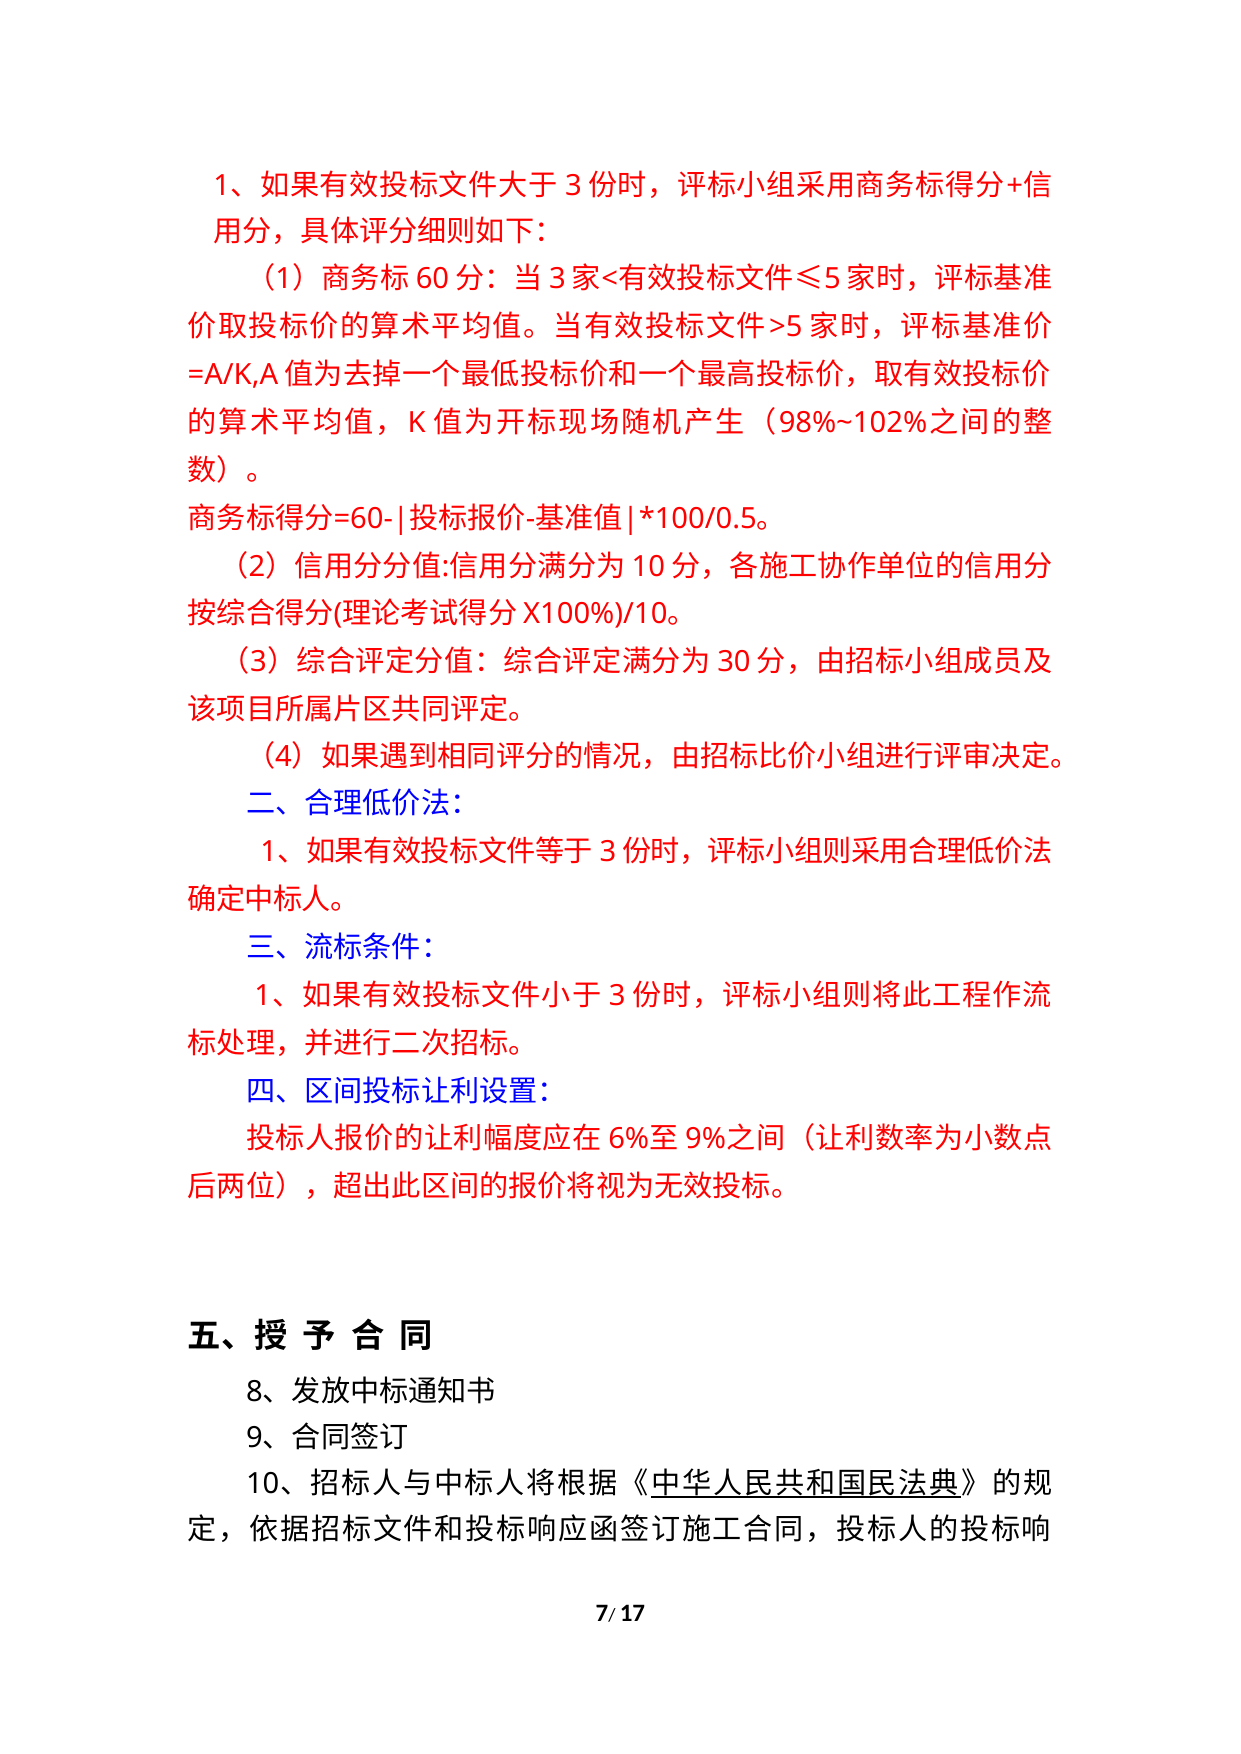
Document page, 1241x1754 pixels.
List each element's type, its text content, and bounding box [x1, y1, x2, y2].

text （1）商务标60分：当3家<有效投标文件≤5家时，评标基准价取投标价的算术平均值。当有效投标文件>5家时，评标基准价=A/K,A值为去掉一个最低投标价和一个最高投标价，取有效投标价的算术平均值，K值为开标现场随机产生（98%~102%之间的整数）。 [187, 250, 1053, 490]
text 五、授 予 合 同 [187, 1300, 1053, 1365]
text 二、合理低价法： [187, 775, 1053, 823]
text （4）如果遇到相同评分的情况，由招标比价小组进行评审决定。 [187, 729, 1053, 775]
text 1、如果有效投标文件大于3份时，评标小组采用商务标得分+信用分，具体评分细则如下： [213, 158, 1053, 250]
text 8、发放中标通知书 [187, 1365, 1053, 1411]
text （3）综合评定分值：综合评定满分为30分，由招标小组成员及该项目所属片区共同评定。 [187, 633, 1053, 729]
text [187, 1457, 1053, 1548]
text 投标人报价的让利幅度应在6%至9%之间（让利数率为小数点后两位），超出此区间的报价将视为无效投标。 [187, 1111, 1053, 1206]
text （2）信用分分值:信用分满分为10分，各施工协作单位的信用分按综合得分(理论考试得分X100%)/10。 [187, 538, 1053, 633]
text 商务标得分=60-|投标报价-基准值|*100/0.5。 [187, 490, 1053, 538]
text 9、合同签订 [187, 1411, 1053, 1457]
list 如果有效投标文件等于3份时，评标小组则采用合理低价法确定中标人。 [187, 823, 1053, 919]
text 三、流标条件： [187, 919, 1053, 967]
text 1、如果有效投标文件小于3份时，评标小组则将此工程作流标处理，并进行二次招标。 [187, 967, 1053, 1063]
text 四、区间投标让利设置： [187, 1063, 1053, 1111]
